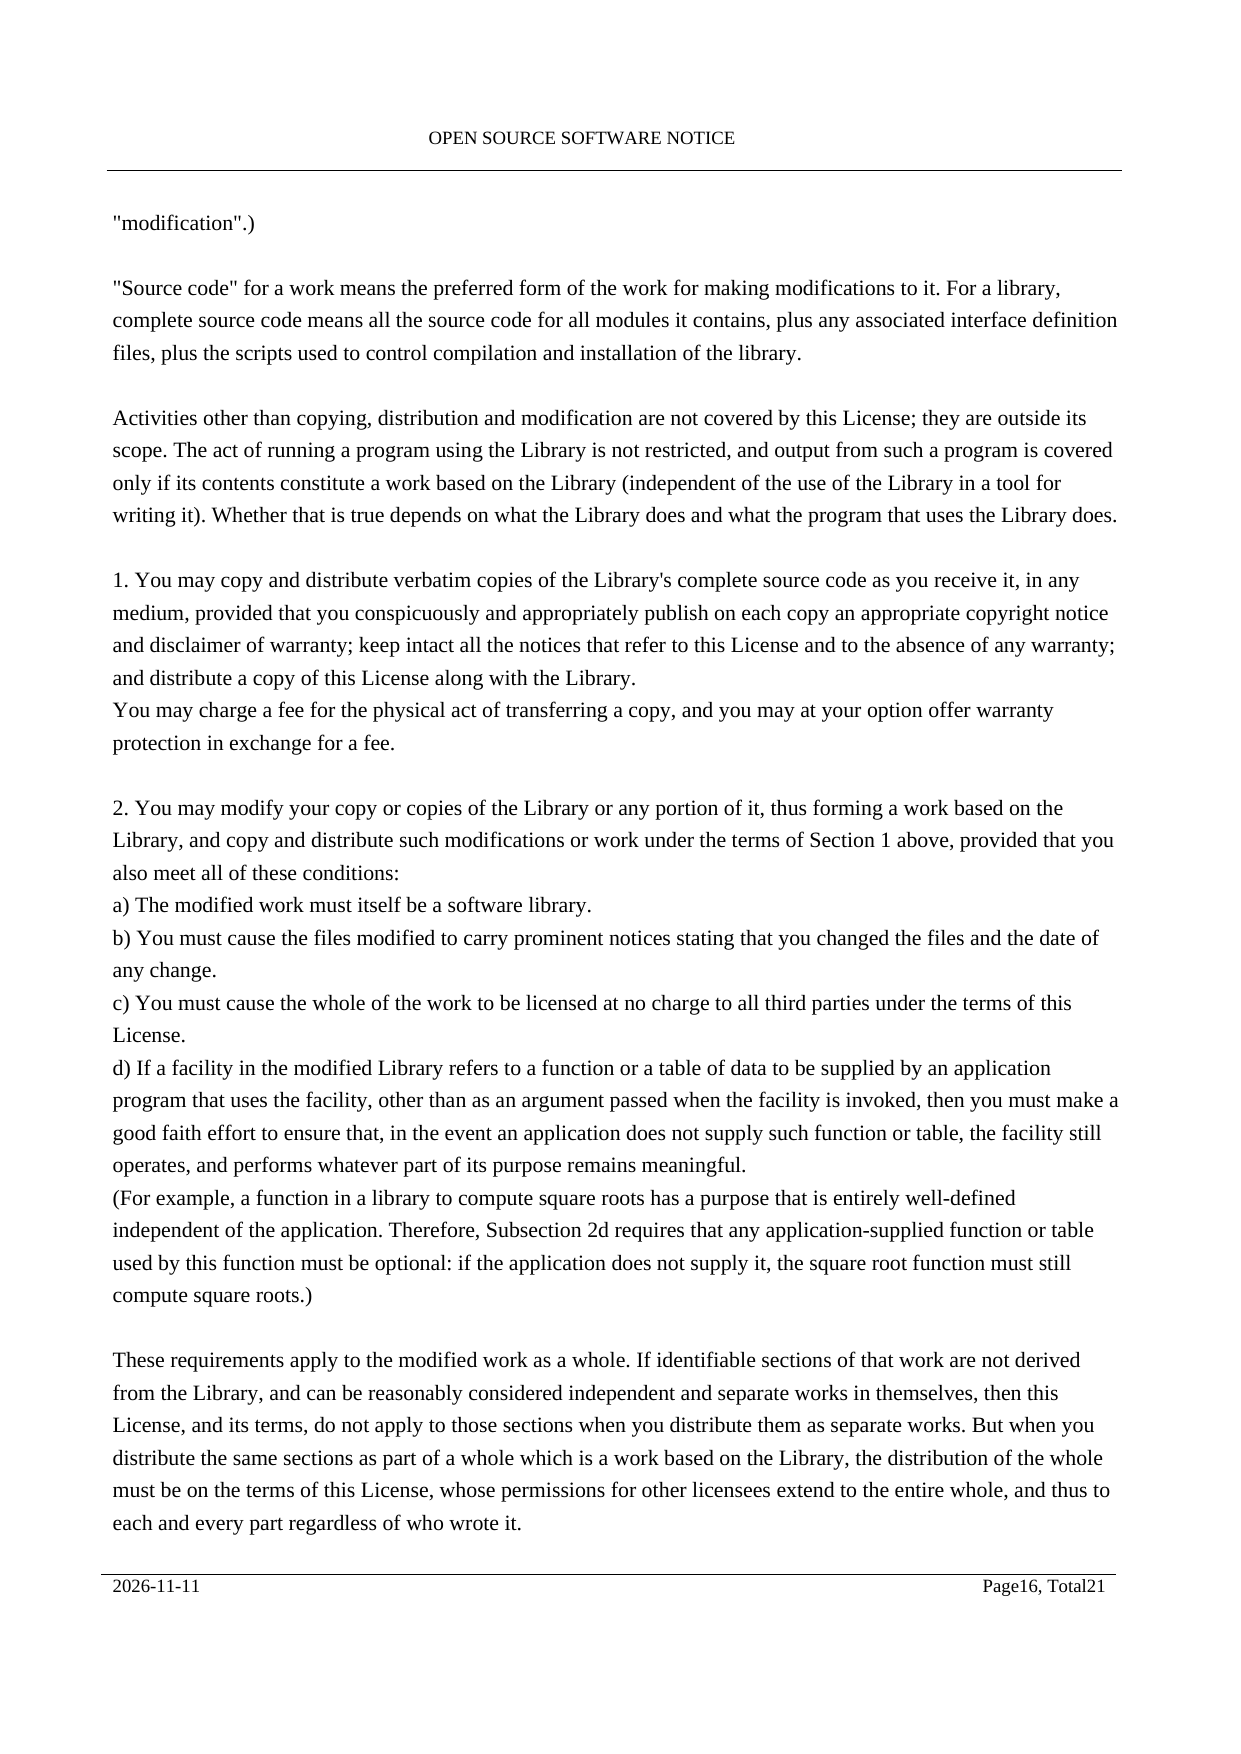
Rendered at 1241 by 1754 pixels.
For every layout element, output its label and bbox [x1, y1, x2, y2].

text [112, 206, 1128, 1539]
